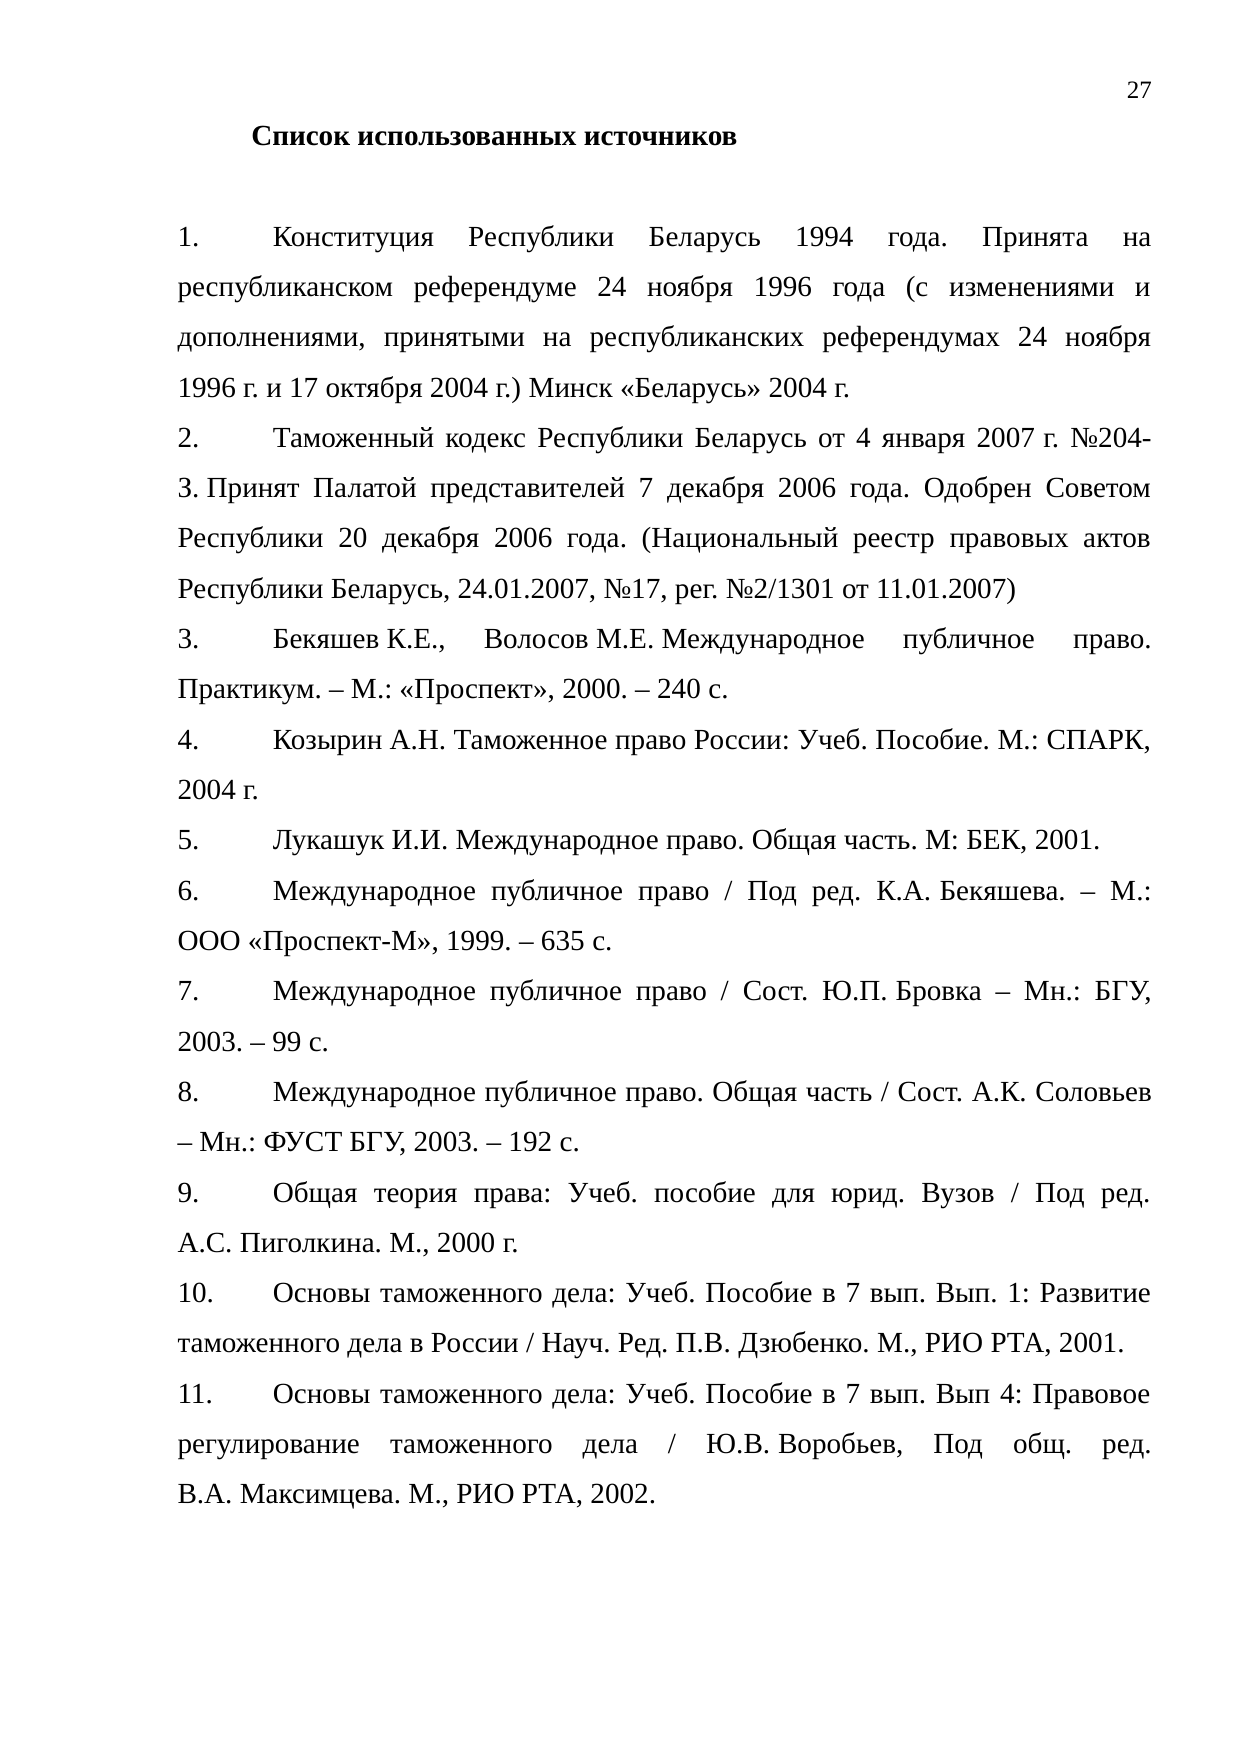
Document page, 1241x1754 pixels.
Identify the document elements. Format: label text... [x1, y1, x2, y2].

list Бекяшев К.Е., Волосов М.Е. Международное публичное право. Практикум. – М.: «Проспект», 2000. – 240 с. [177, 621, 1152, 705]
list Таможенный кодекс Республики Беларусь от 4 января 2007 г. №204-З. Принят Палатой представителей 7 декабря 2006 года. Одобрен Советом Республики 20 декабря 2006 года. (Национальный реестр правовых актов Республики Беларусь, 24.01.2007, №17, рег. №2/1301 от 11.01.2007) [177, 420, 1152, 604]
list Основы таможенного дела: Учеб. Пособие в 7 вып. Вып 4: Правовое регулирование таможенного дела / Ю.В. Воробьев, Под общ. ред. В.А. Максимцева. М., РИО РТА, 2002. [177, 1376, 1152, 1510]
text Список использованных источников [177, 118, 1152, 152]
list Общая теория права: Учеб. пособие для юрид. Вузов / Под ред. А.С. Пиголкина. М., 2000 г. [177, 1175, 1152, 1258]
list Международное публичное право. Общая часть / Сост. А.К. Соловьев – Мн.: ФУСТ БГУ, 2003. – 192 с. [177, 1074, 1152, 1158]
list Международное публичное право / Под ред. К.А. Бекяшева. – М.: ООО «Проспект-М», 1999. – 635 с. [177, 873, 1152, 957]
list Конституция Республики Беларусь 1994 года. Принята на республиканском референдуме 24 ноября 1996 года (с изменениями и дополнениями, принятыми на республиканских референдумах 24 ноября 1996 г. и 17 октября 2004 г.) Минск «Беларусь» 2004 г. [177, 219, 1152, 403]
list Козырин А.Н. Таможенное право России: Учеб. Пособие. М.: СПАРК, 2004 г. [177, 722, 1152, 806]
list Международное публичное право / Сост. Ю.П. Бровка – Мн.: БГУ, 2003. – 99 с. [177, 973, 1152, 1057]
list Лукашук И.И. Международное право. Общая часть. М: БЕК, 2001. [177, 822, 1152, 856]
list Основы таможенного дела: Учеб. Пособие в 7 вып. Вып. 1: Развитие таможенного дела в России / Науч. Ред. П.В. Дзюбенко. М., РИО РТА, 2001. [177, 1275, 1152, 1359]
